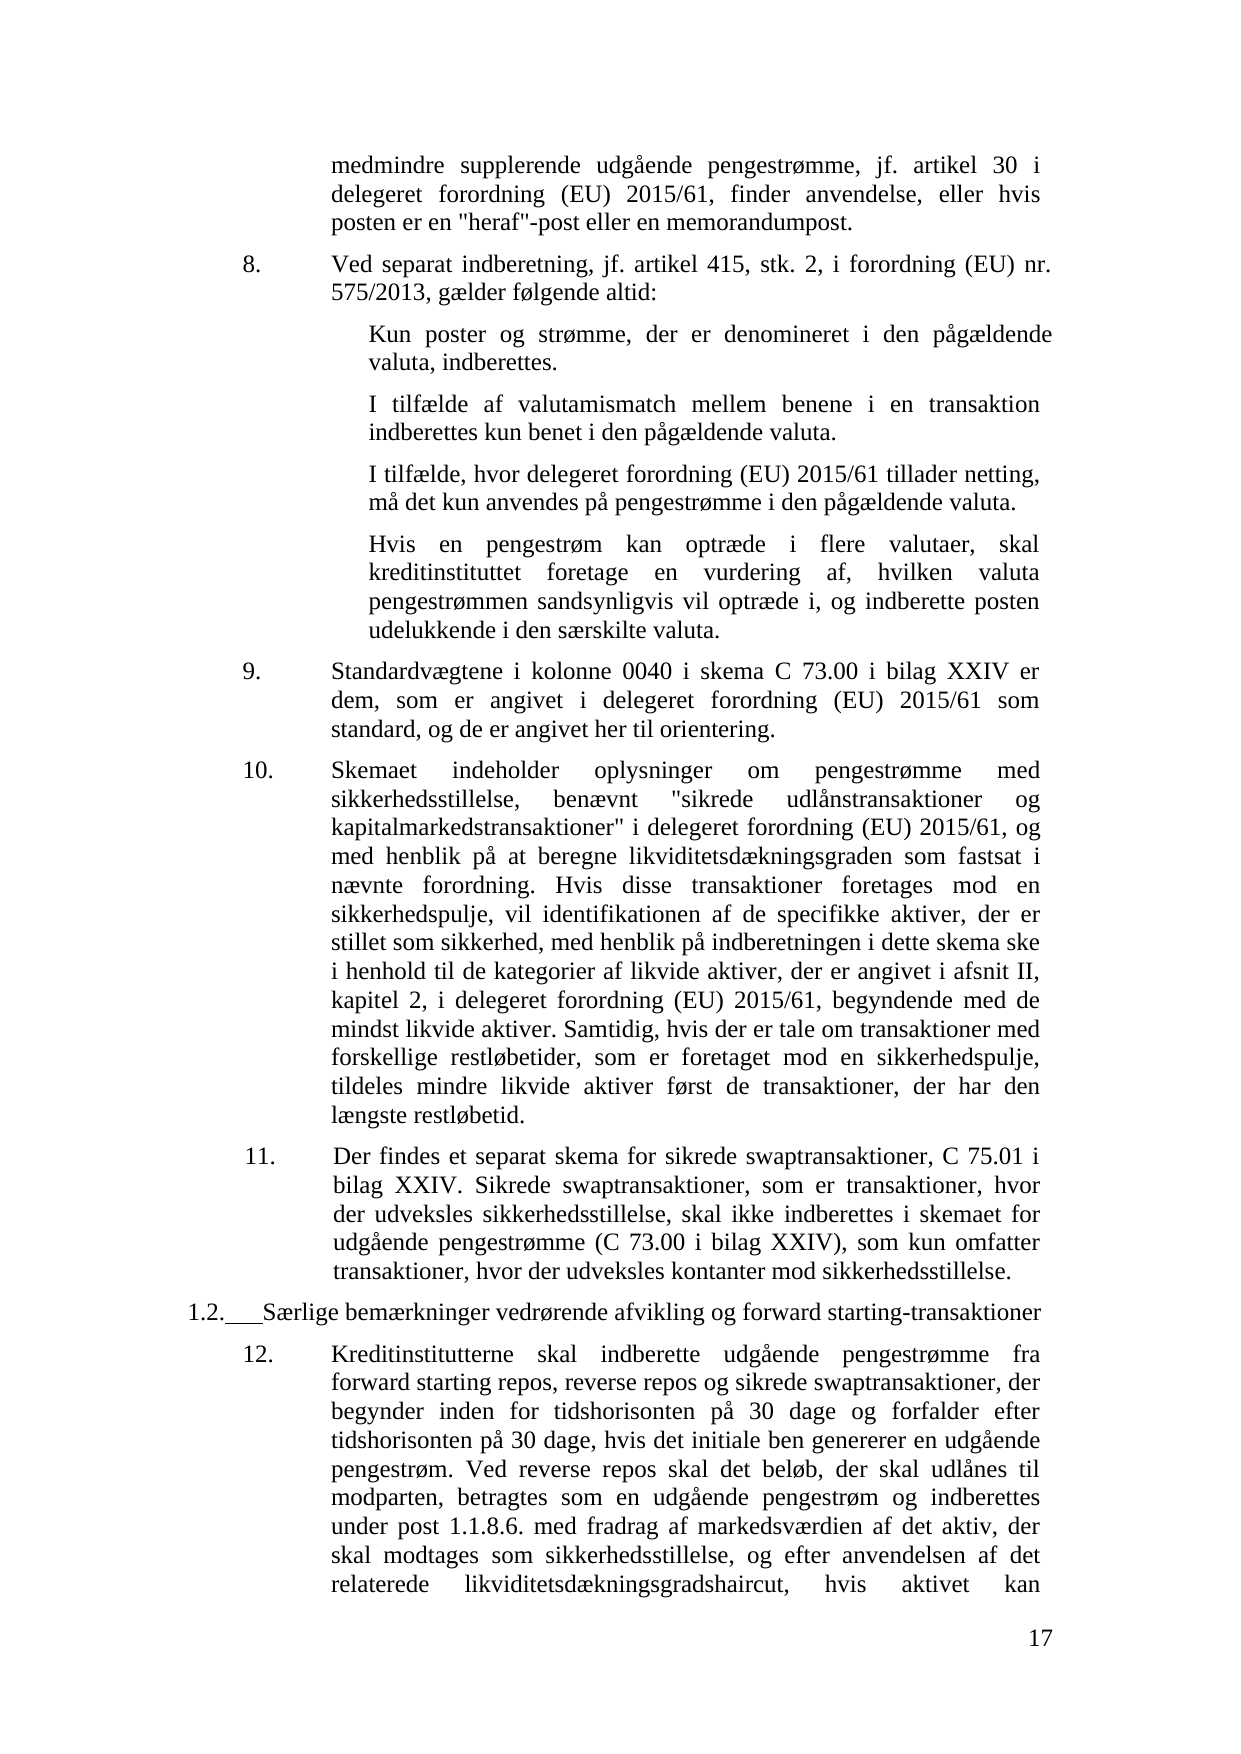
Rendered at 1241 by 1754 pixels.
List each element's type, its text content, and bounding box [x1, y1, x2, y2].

text  Hvis en pengestrøm kan optræde i flere valutaer, skal kreditinstituttet foretage en vurdering af, hvilken valuta pengestrømmen sandsynligvis vil optræde i, og indberette posten udelukkende i den særskilte valuta. [331, 529, 1040, 644]
text 11. Der findes et separat skema for sikrede swaptransaktioner, C 75.01 i bilag XXIV. Sikrede swaptransaktioner, som er transaktioner, hvor der udveksles sikkerhedsstillelse, skal ikke indberettes i skemaet for udgående pengestrømme (C 73.00 i bilag XXIV), som kun omfatter transaktioner, hvor der udveksles kontanter mod sikkerhedsstillelse. [244, 1141, 1041, 1285]
text  Kun poster og strømme, der er denomineret i den pågældende valuta, indberettes. [331, 319, 1053, 376]
text 8. Ved separat indberetning, jf. artikel 415, stk. 2, i forordning (EU) nr. 575/2013, gælder følgende altid: [242, 249, 1053, 306]
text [242, 1339, 1041, 1597]
text 9. Standardvægtene i kolonne 0040 i skema C 73.00 i bilag XXIV er dem, som er angivet i delegeret forordning (EU) 2015/61 som standard, og de er angivet her til orientering. [242, 656, 1041, 742]
text  I tilfælde, hvor delegeret forordning (EU) 2015/61 tillader netting, må det kun anvendes på pengestrømme i den pågældende valuta. [331, 459, 1041, 516]
text  I tilfælde af valutamismatch mellem benene i en transaktion indberettes kun benet i den pågældende valuta. [331, 389, 1041, 446]
text 10. Skemaet indeholder oplysninger om pengestrømme med sikkerhedsstillelse, benævnt "sikrede udlånstransaktioner og kapitalmarkedstransaktioner" i delegeret forordning (EU) 2015/61, og med henblik på at beregne likviditetsdækningsgraden som fastsat i nævnte forordning. Hvis disse transaktioner foretages mod en sikkerhedspulje, vil identifikationen af de specifikke aktiver, der er stillet som sikkerhed, med henblik på indberetningen i dette skema ske i henhold til de kategorier af likvide aktiver, der er angivet i afsnit II, kapitel 2, i delegeret forordning (EU) 2015/61, begyndende med de mindst likvide aktiver. Samtidig, hvis der er tale om transaktioner med forskellige restløbetider, som er foretaget mod en sikkerhedspulje, tildeles mindre likvide aktiver først de transaktioner, der har den længste restløbetid. [242, 755, 1041, 1129]
list 1.2. Særlige bemærkninger vedrørende afvikling og forward starting-transaktioner [187, 1297, 1053, 1326]
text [247, 150, 1041, 236]
